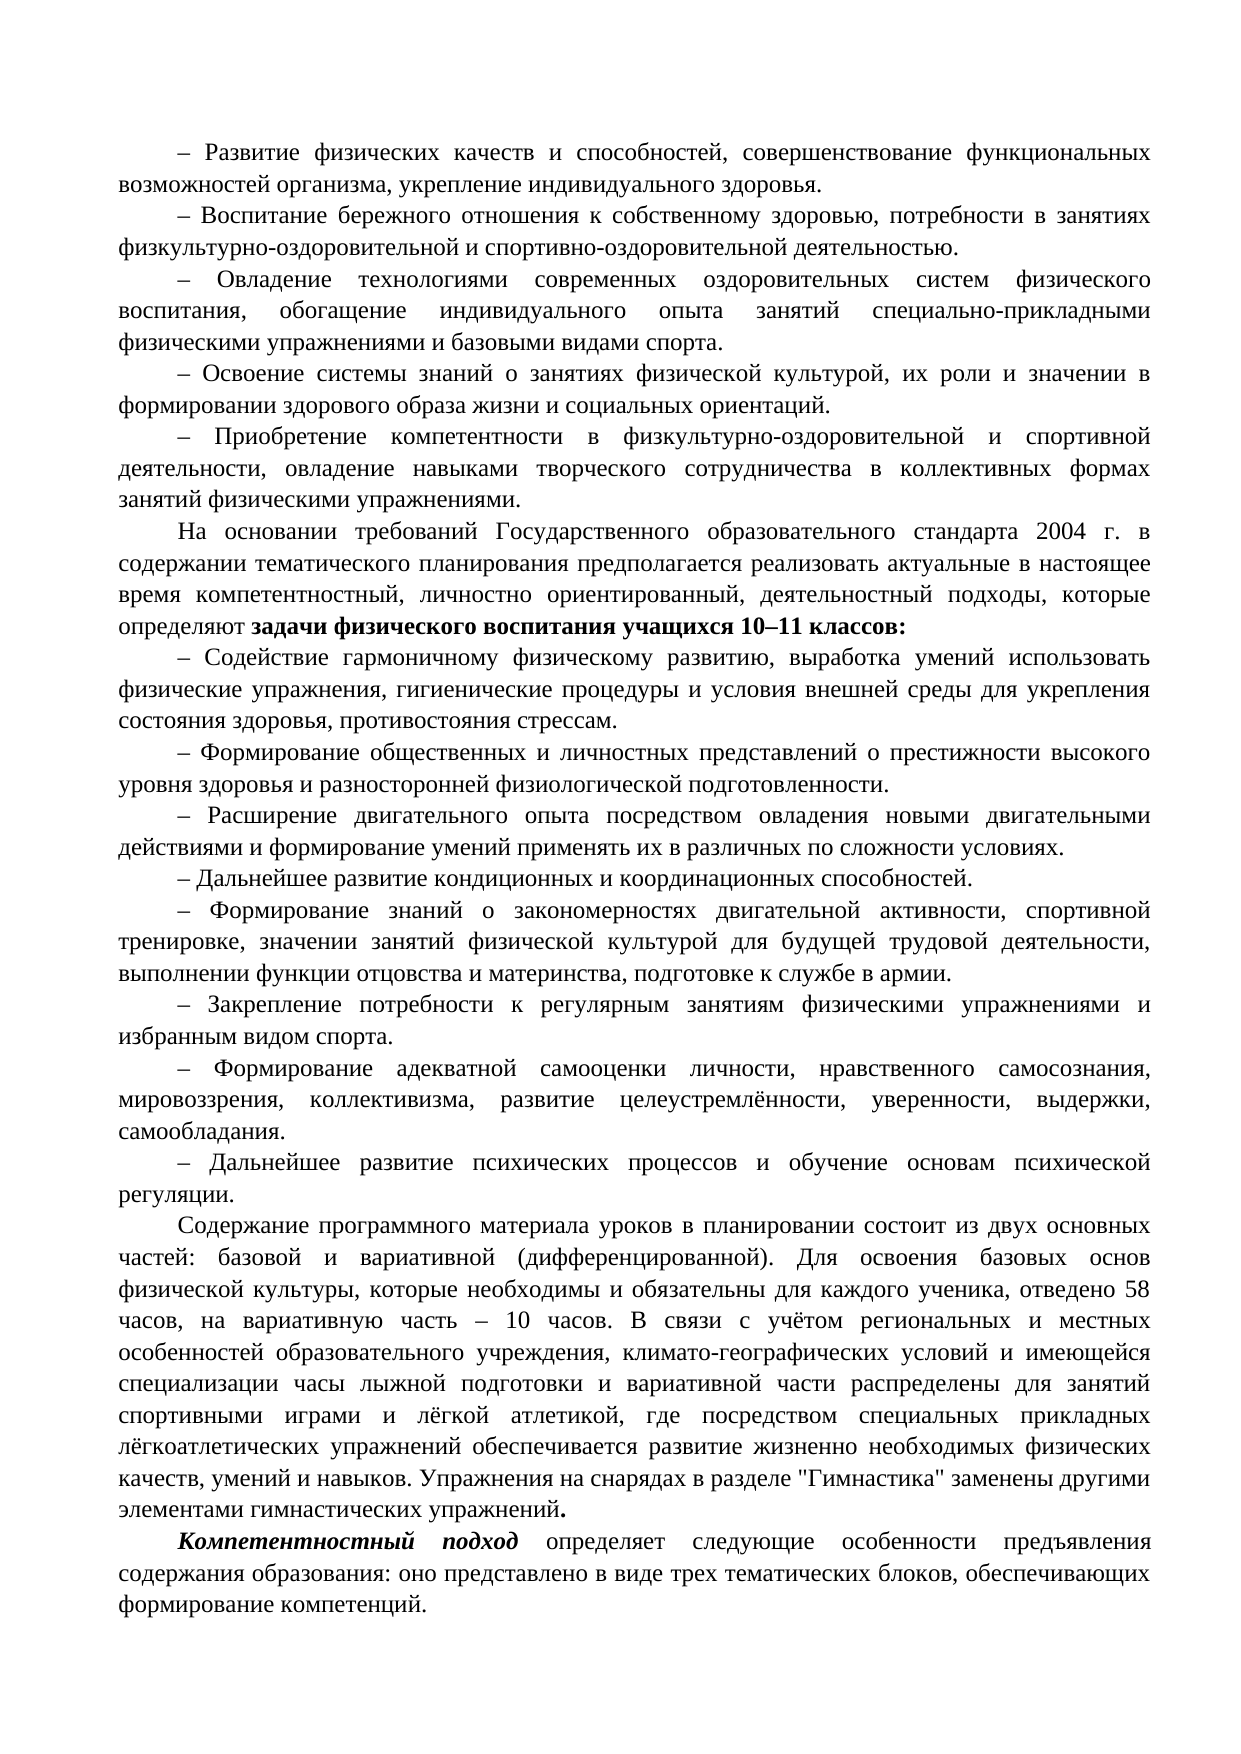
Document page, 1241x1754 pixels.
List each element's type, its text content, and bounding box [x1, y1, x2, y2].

text – Воспитание бережного отношения к собственному здоровью, потребности в занятиях физкультурно-оздоровительной и спортивно-оздоровительной деятельностью. [118, 201, 1152, 261]
text – Формирование знаний о закономерностях двигательной активности, спортивной тренировке, значении занятий физической культурой для будущей трудовой деятельности, выполнении функции отцовства и материнства, подготовке к службе в армии. [118, 895, 1152, 987]
text Компетентностный подход определяет следующие особенности предъявления содержания образования: оно представлено в виде трех тематических блоков, обеспечивающих формирование компетенций. [118, 1526, 1152, 1618]
text – Расширение двигательного опыта посредством овладения новыми двигательными действиями и формирование умений применять их в различных по сложности условиях. [118, 800, 1152, 861]
text – Формирование адекватной самооценки личности, нравственного самосознания, мировоззрения, коллективизма, развитие целеустремлённости, уверенности, выдержки, самообладания. [118, 1053, 1152, 1144]
text – Овладение технологиями современных оздоровительных систем физического воспитания, обогащение индивидуального опыта занятий специально-прикладными физическими упражнениями и базовыми видами спорта. [118, 264, 1152, 356]
text На основании требований Государственного образовательного стандарта . в содержании тематического планирования предполагается реализовать актуальные в настоящее время компетентностный, личностно ориентированный, деятельностный подходы, которые определяют задачи физического воспитания учащихся 10–11 классов: [118, 516, 1152, 639]
text – Приобретение компетентности в физкультурно-оздоровительной и спортивной деятельности, овладение навыками творческого сотрудничества в коллективных формах занятий физическими упражнениями. [118, 421, 1152, 513]
text – Закрепление потребности к регулярным занятиям физическими упражнениями и избранным видом спорта. [118, 989, 1152, 1050]
text – Дальнейшее развитие кондиционных и координационных способностей. [118, 863, 1152, 892]
text – Освоение системы знаний о занятиях физической культурой, их роли и значении в формировании здорового образа жизни и социальных ориентаций. [118, 358, 1152, 419]
text – Развитие физических качеств и способностей, совершенствование функциональных возможностей организма, укрепление индивидуального здоровья. [118, 137, 1152, 198]
text – Формирование общественных и личностных представлений о престижности высокого уровня здоровья и разносторонней физиологической подготовленности. [118, 737, 1152, 797]
text Содержание программного материала уроков в планировании состоит из двух основных частей: базовой и вариативной (дифференцированной). Для освоения базовых основ физической культуры, которые необходимы и обязательны для каждого ученика, отведено 58 часов, на вариативную часть – 10 часов. В связи с учётом региональных и местных особенностей образовательного учреждения, климато-географических условий и имеющейся специализации часы лыжной подготовки и вариативной части распределены для занятий спортивными играми и лёгкой атлетикой, где посредством специальных прикладных лёгкоатлетических упражнений обеспечивается развитие жизненно необходимых физических качеств, умений и навыков. Упражнения на снарядах в разделе "Гимнастика" заменены другими элементами гимнастических упражнений. [118, 1211, 1152, 1523]
text – Дальнейшее развитие психических процессов и обучение основам психической регуляции. [118, 1147, 1152, 1208]
text – Содействие гармоничному физическому развитию, выработка умений использовать физические упражнения, гигиенические процедуры и условия внешней среды для укрепления состояния здоровья, противостояния стрессам. [118, 642, 1152, 734]
